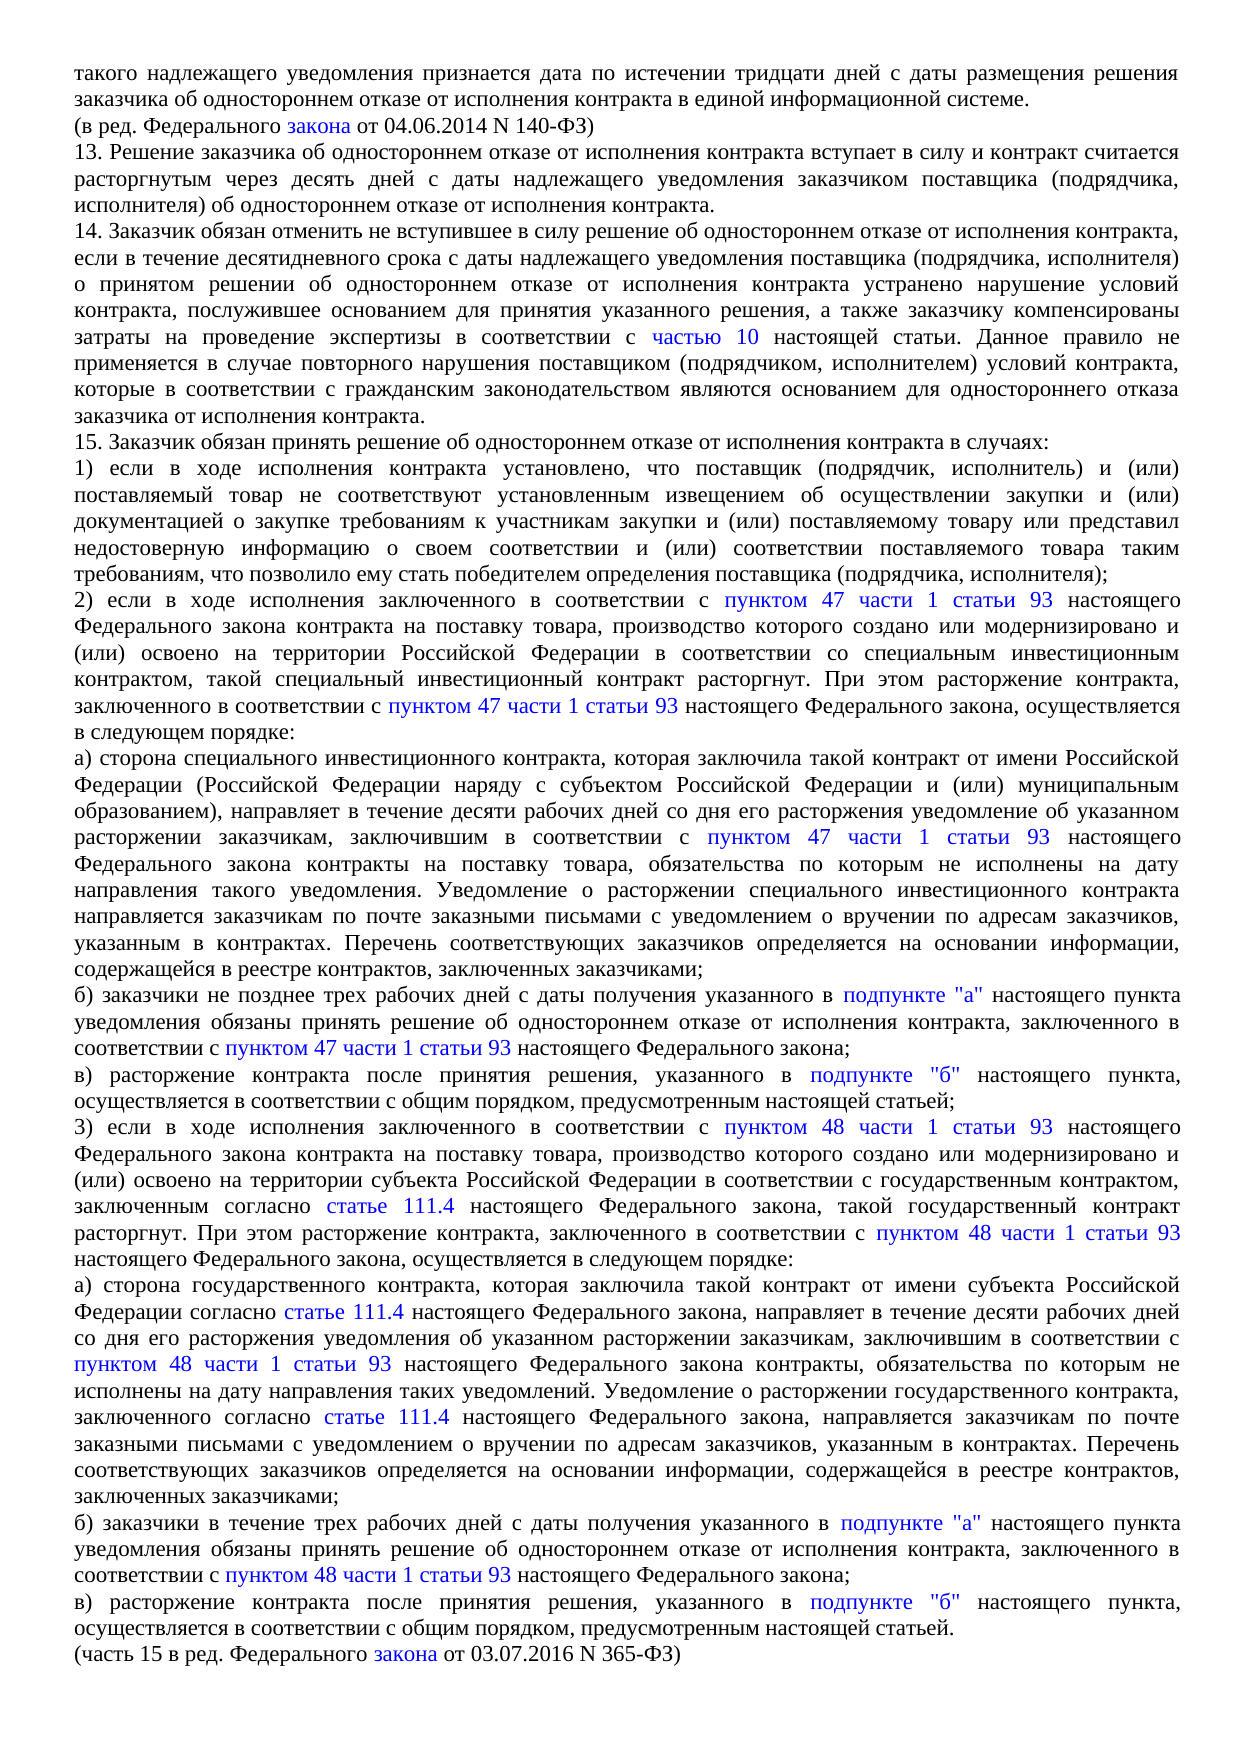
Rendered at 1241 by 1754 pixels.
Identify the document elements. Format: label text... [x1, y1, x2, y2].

text а) сторона государственного контракта, которая заключила такой контракт от имени субъекта Российской Федерации согласно статье 111.4 настоящего Федерального закона, направляет в течение десяти рабочих дней со дня его расторжения уведомления об указанном расторжении заказчикам, заключившим в соответствии с пунктом 48 части 1 статьи 93 настоящего Федерального закона контракты, обязательства по которым не исполнены на дату направления таких уведомлений. Уведомление о расторжении государственного контракта, заключенного согласно статье 111.4 настоящего Федерального закона, направляется заказчикам по почте заказными письмами с уведомлением о вручении по адресам заказчиков, указанным в контрактах. Перечень соответствующих заказчиков определяется на основании информации, содержащейся в реестре контрактов, заключенных заказчиками; [74, 1271, 1181, 1509]
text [74, 59, 1181, 112]
text в) расторжение контракта после принятия решения, указанного в подпункте "б" настоящего пункта, осуществляется в соответствии с общим порядком, предусмотренным настоящей статьей; [74, 1061, 1181, 1113]
text б) заказчики в течение трех рабочих дней с даты получения указанного в подпункте "а" настоящего пункта уведомления обязаны принять решение об одностороннем отказе от исполнения контракта, заключенного в соответствии с пунктом 48 части 1 статьи 93 настоящего Федерального закона; [74, 1509, 1181, 1588]
list 2) если в ходе исполнения заключенного в соответствии с пунктом 47 части 1 статьи 93 настоящего Федерального закона контракта на поставку товара, производство которого создано или модернизировано и (или) освоено на территории Российской Федерации в соответствии со специальным инвестиционным контрактом, такой специальный инвестиционный контракт расторгнут. При этом расторжение контракта, заключенного в соответствии с пунктом 47 части 1 статьи 93 настоящего Федерального закона, осуществляется в следующем порядке: [74, 586, 1181, 744]
list в) расторжение контракта после принятия решения, указанного в подпункте "б" настоящего пункта, осуществляется в соответствии с общим порядком, предусмотренным настоящей статьей. [74, 1588, 1181, 1640]
text а) сторона специального инвестиционного контракта, которая заключила такой контракт от имени Российской Федерации (Российской Федерации наряду с субъектом Российской Федерации и (или) муниципальным образованием), направляет в течение десяти рабочих дней со дня его расторжения уведомление об указанном расторжении заказчикам, заключившим в соответствии с пунктом 47 части 1 статьи 93 настоящего Федерального закона контракты на поставку товара, обязательства по которым не исполнены на дату направления такого уведомления. Уведомление о расторжении специального инвестиционного контракта направляется заказчикам по почте заказными письмами с уведомлением о вручении по адресам заказчиков, указанным в контрактах. Перечень соответствующих заказчиков определяется на основании информации, содержащейся в реестре контрактов, заключенных заказчиками; [74, 744, 1181, 982]
list (часть 15 в ред. Федерального закона от 03.07.2016 N 365-ФЗ) [74, 1640, 1181, 1667]
text б) заказчики не позднее трех рабочих дней с даты получения указанного в подпункте "а" настоящего пункта уведомления обязаны принять решение об одностороннем отказе от исполнения контракта, заключенного в соответствии с пунктом 47 части 1 статьи 93 настоящего Федерального закона; [74, 982, 1181, 1061]
text 14. Заказчик обязан отменить не вступившее в силу решение об одностороннем отказе от исполнения контракта, если в течение десятидневного срока с даты надлежащего уведомления поставщика (подрядчика, исполнителя) о принятом решении об одностороннем отказе от исполнения контракта устранено нарушение условий контракта, послужившее основанием для принятия указанного решения, а также заказчику компенсированы затраты на проведение экспертизы в соответствии с частью 10 настоящей статьи. Данное правило не применяется в случае повторного нарушения поставщиком (подрядчиком, исполнителем) условий контракта, которые в соответствии с гражданским законодательством являются основанием для одностороннего отказа заказчика от исполнения контракта. [74, 217, 1181, 428]
text 1) если в ходе исполнения контракта установлено, что поставщик (подрядчик, исполнитель) и (или) поставляемый товар не соответствуют установленным извещением об осуществлении закупки и (или) документацией о закупке требованиям к участникам закупки и (или) поставляемому товару или представил недостоверную информацию о своем соответствии и (или) соответствии поставляемого товара таким требованиям, что позволило ему стать победителем определения поставщика (подрядчика, исполнителя); [74, 454, 1181, 586]
text (в ред. Федерального закона от 04.06.2014 N 140-ФЗ) [74, 112, 1181, 138]
text 3) если в ходе исполнения заключенного в соответствии с пунктом 48 части 1 статьи 93 настоящего Федерального закона контракта на поставку товара, производство которого создано или модернизировано и (или) освоено на территории субъекта Российской Федерации в соответствии с государственным контрактом, заключенным согласно статье 111.4 настоящего Федерального закона, такой государственный контракт расторгнут. При этом расторжение контракта, заключенного в соответствии с пунктом 48 части 1 статьи 93 настоящего Федерального закона, осуществляется в следующем порядке: [74, 1113, 1181, 1271]
text 13. Решение заказчика об одностороннем отказе от исполнения контракта вступает в силу и контракт считается расторгнутым через десять дней с даты надлежащего уведомления заказчиком поставщика (подрядчика, исполнителя) об одностороннем отказе от исполнения контракта. [74, 138, 1181, 217]
text 15. Заказчик обязан принять решение об одностороннем отказе от исполнения контракта в случаях: [74, 428, 1181, 454]
